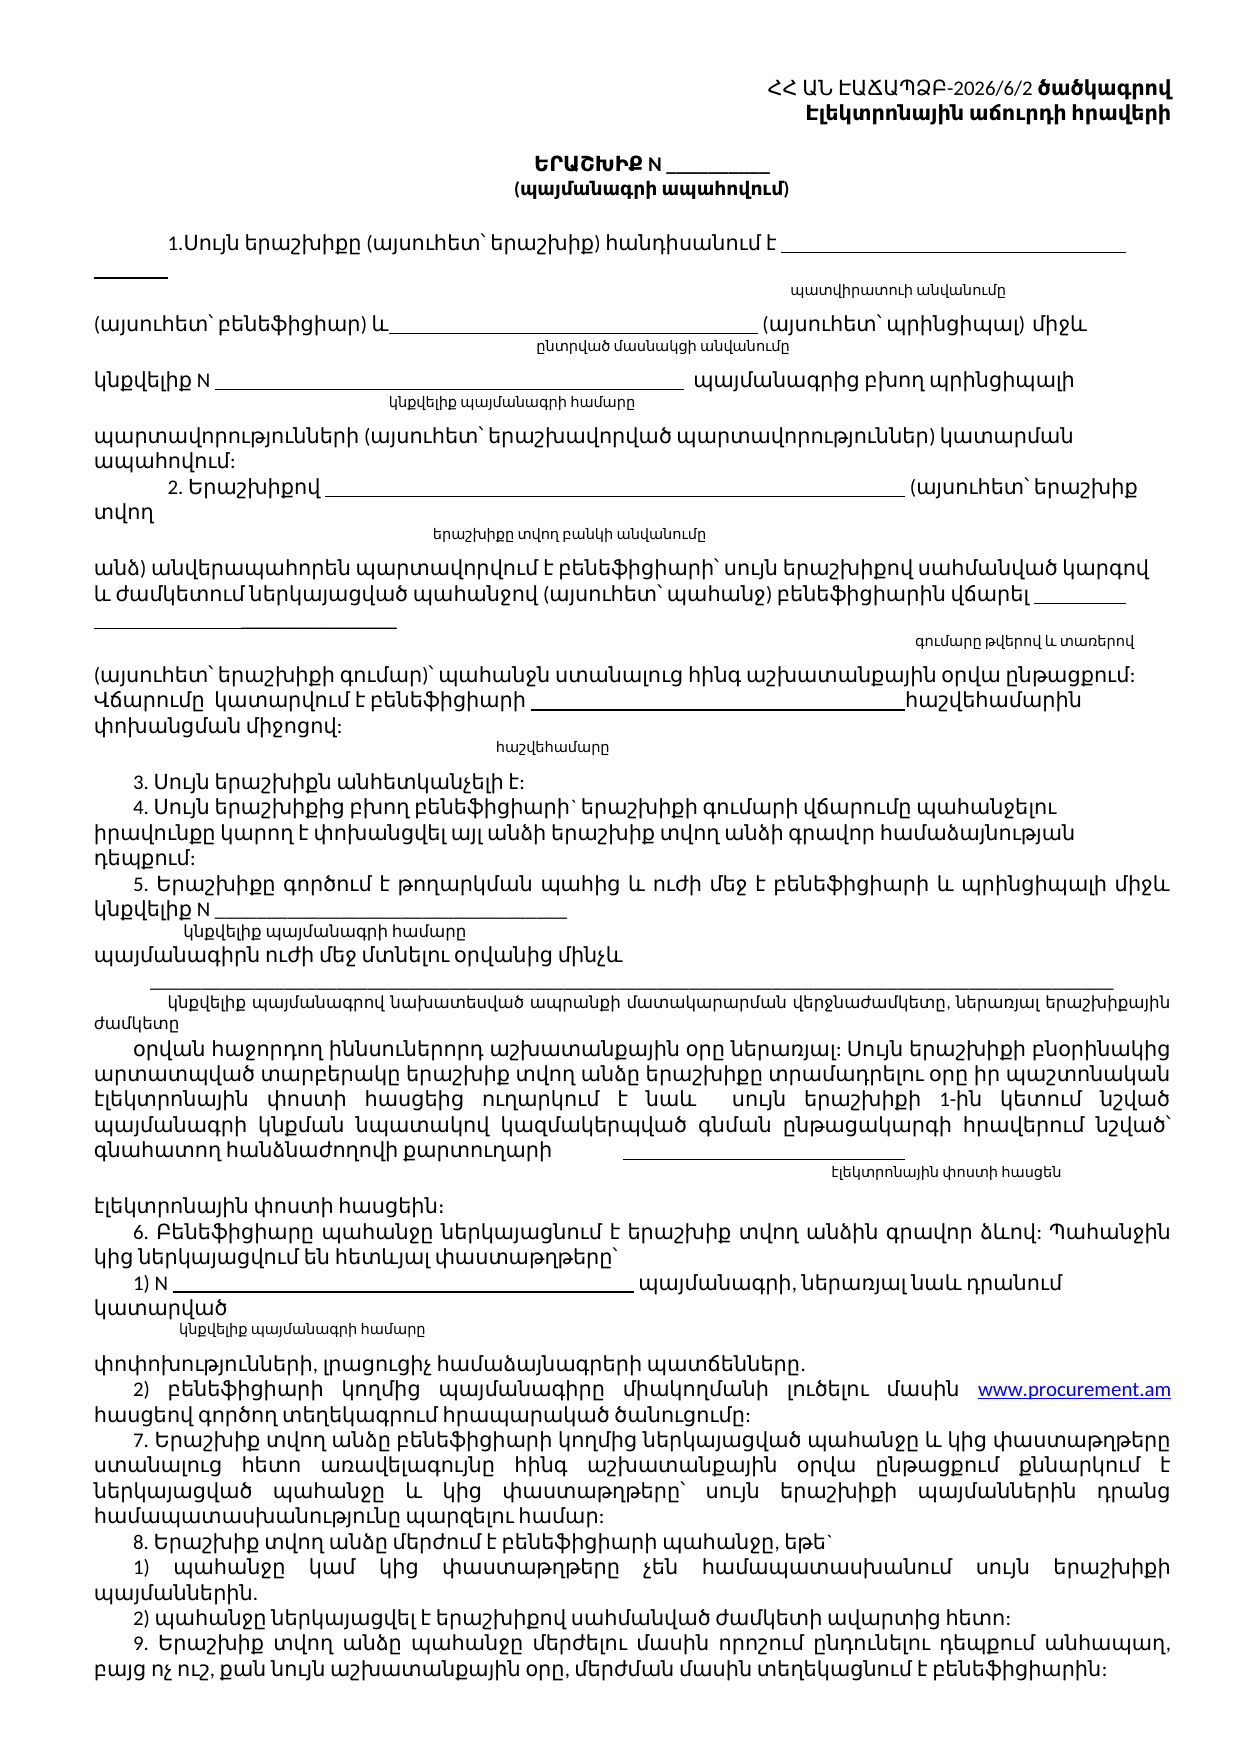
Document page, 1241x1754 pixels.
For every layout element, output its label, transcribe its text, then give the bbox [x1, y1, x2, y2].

text էլեկտրոնային փոստի հասցեին։ [94, 1193, 1171, 1219]
text օրվան հաջորդող իննսուներորդ աշխատանքային օրը ներառյալ: Սույն երաշխիքի բնօրինակից արտատպված տարբերակը երաշխիք տվող անձը երաշխիքը տրամադրելու օրը իր պաշտոնական էլեկտրոնային փոստի հասցեից ուղարկում է նաև սույն երաշխիքի 1-ին կետում նշված պայմանագրի կնքման նպատակով կազմակերպված գնման ընթացակարգի հրավերում նշված՝ գնահատող հանձնաժողովի քարտուղարի [94, 1036, 1171, 1163]
text ԵՐԱՇԽԻՔ N __________ [94, 151, 1171, 177]
text (պայմանագրի ապահովում) [94, 177, 1171, 199]
list պայմանագիրն ուժի մեջ մտնելու օրվանից մինչև [94, 942, 1171, 967]
text կնքվելիք պայմանագրի համարը [94, 1321, 1171, 1351]
list կնքվելիք պայմանագրով նախատեսված ապրանքի մատակարարման վերջնաժամկետը, ներառյալ երաշխիքային ժամկետը [94, 993, 1171, 1033]
text 4. Սույն երաշխիքից բխող բենեֆիցիարի` երաշխիքի գումարի վճարումը պահանջելու իրավունքը կարող է փոխանցվել այլ անձի երաշխիք տվող անձի գրավոր համաձայնության դեպքում: [94, 794, 1171, 871]
text երաշխիքը տվող բանկի անվանումը [94, 525, 1171, 556]
text 1) պահանջը կամ կից փաստաթղթերը չեն համապատասխանում սույն երաշխիքի պայմաններին. [94, 1554, 1171, 1605]
text 1) N պայմանագրի, ներառյալ նաև դրանում կատարված [94, 1270, 1171, 1321]
text Էլեկտրոնային աճուրդի հրավերի [94, 100, 1171, 126]
text (այսուհետ՝ երաշխիքի գումար)՝ պահանջն ստանալուց հինգ աշխատանքային օրվա ընթացքում: Վճարումը կատարվում է բենեֆիցիարի հաշվեհամարին փոխանցման միջոցով: [94, 662, 1171, 738]
text կնքվելիք N պայմանագրից բխող պրինցիպալի [94, 367, 1171, 393]
text 9. Երաշխիք տվող անձը պահանջը մերժելու մասին որոշում ընդունելու դեպքում անհապաղ, բայց ոչ ուշ, քան նույն աշխատանքային օրը, մերժման մասին տեղեկացնում է բենեֆիցիարին: [94, 1631, 1171, 1681]
text կնքվելիք պայմանագրի համարը [94, 922, 1171, 942]
text 2. Երաշխիքով (այսուհետ՝ երաշխիք տվող [94, 474, 1171, 525]
text 2) պահանջը ներկայացվել է երաշխիքով սահմանված ժամկետի ավարտից հետո: [94, 1605, 1171, 1631]
text 3. Սույն երաշխիքն անհետկանչելի է: [94, 769, 1171, 794]
text հաշվեհամարը [94, 738, 1171, 769]
text էլեկտրոնային փոստի հասցեն [94, 1163, 1171, 1193]
text 6. Բենեֆիցիարը պահանջը ներկայացնում է երաշխիք տվող անձին գրավոր ձևով: Պահանջին կից ներկայացվում են հետևյալ փաստաթղթերը՝ [94, 1219, 1171, 1270]
text 5. Երաշխիքը գործում է թողարկման պահից և ուժի մեջ է բենեֆիցիարի և պրինցիպալի միջև կնքվելիք N __________________________________ [94, 871, 1171, 922]
text 2) բենեֆիցիարի կողմից պայմանագիրը միակողմանի լուծելու մասին www.procurement.am հասցեով գործող տեղեկագրում հրապարակած ծանուցումը: [94, 1376, 1171, 1427]
text գումարը թվերով և տառերով [831, 632, 1171, 662]
text ՀՀ ԱՆ ԷԱՃԱՊՁԲ-2026/6/2 ծածկագրով [94, 75, 1171, 100]
text կնքվելիք պայմանագրի համարը [94, 393, 1171, 423]
text 1.Սույն երաշխիքը (այսուհետ՝ երաշխիք) հանդիսանում է [94, 230, 1171, 281]
text 8. Երաշխիք տվող անձը մերժում է բենեֆիցիարի պահանջը, եթե` [94, 1529, 1171, 1554]
text անձ) անվերապահորեն պարտավորվում է բենեֆիցիարի՝ սույն երաշխիքով սահմանված կարգով և ժամկետում ներկայացված պահանջով (այսուհետ՝ պահանջ) բենեֆիցիարին վճարել _______________ [94, 556, 1171, 632]
text փոփոխությունների, լրացուցիչ համաձայնագրերի պատճենները. [94, 1351, 1171, 1376]
list _____________________________________________________________________________________________ [94, 967, 1171, 993]
text (այսուհետ՝ բենեֆիցիար) և (այսուհետ՝ պրինցիպալ) միջև ընտրված մասնակցի անվանումը [94, 311, 1171, 367]
text պատվիրատուի անվանումը [684, 281, 1171, 311]
text 7. Երաշխիք տվող անձը բենեֆիցիարի կողմից ներկայացված պահանջը և կից փաստաթղթերը ստանալուց հետո առավելագույնը հինգ աշխատանքային օրվա ընթացքում քննարկում է ներկայացված պահանջը և կից փաստաթղթերը՝ սույն երաշխիքի պայմաններին դրանց համապատասխանությունը պարզելու համար: [94, 1427, 1171, 1529]
text պարտավորությունների (այսուհետ՝ երաշխավորված պարտավորություններ) կատարման ապահովում: [94, 423, 1171, 474]
